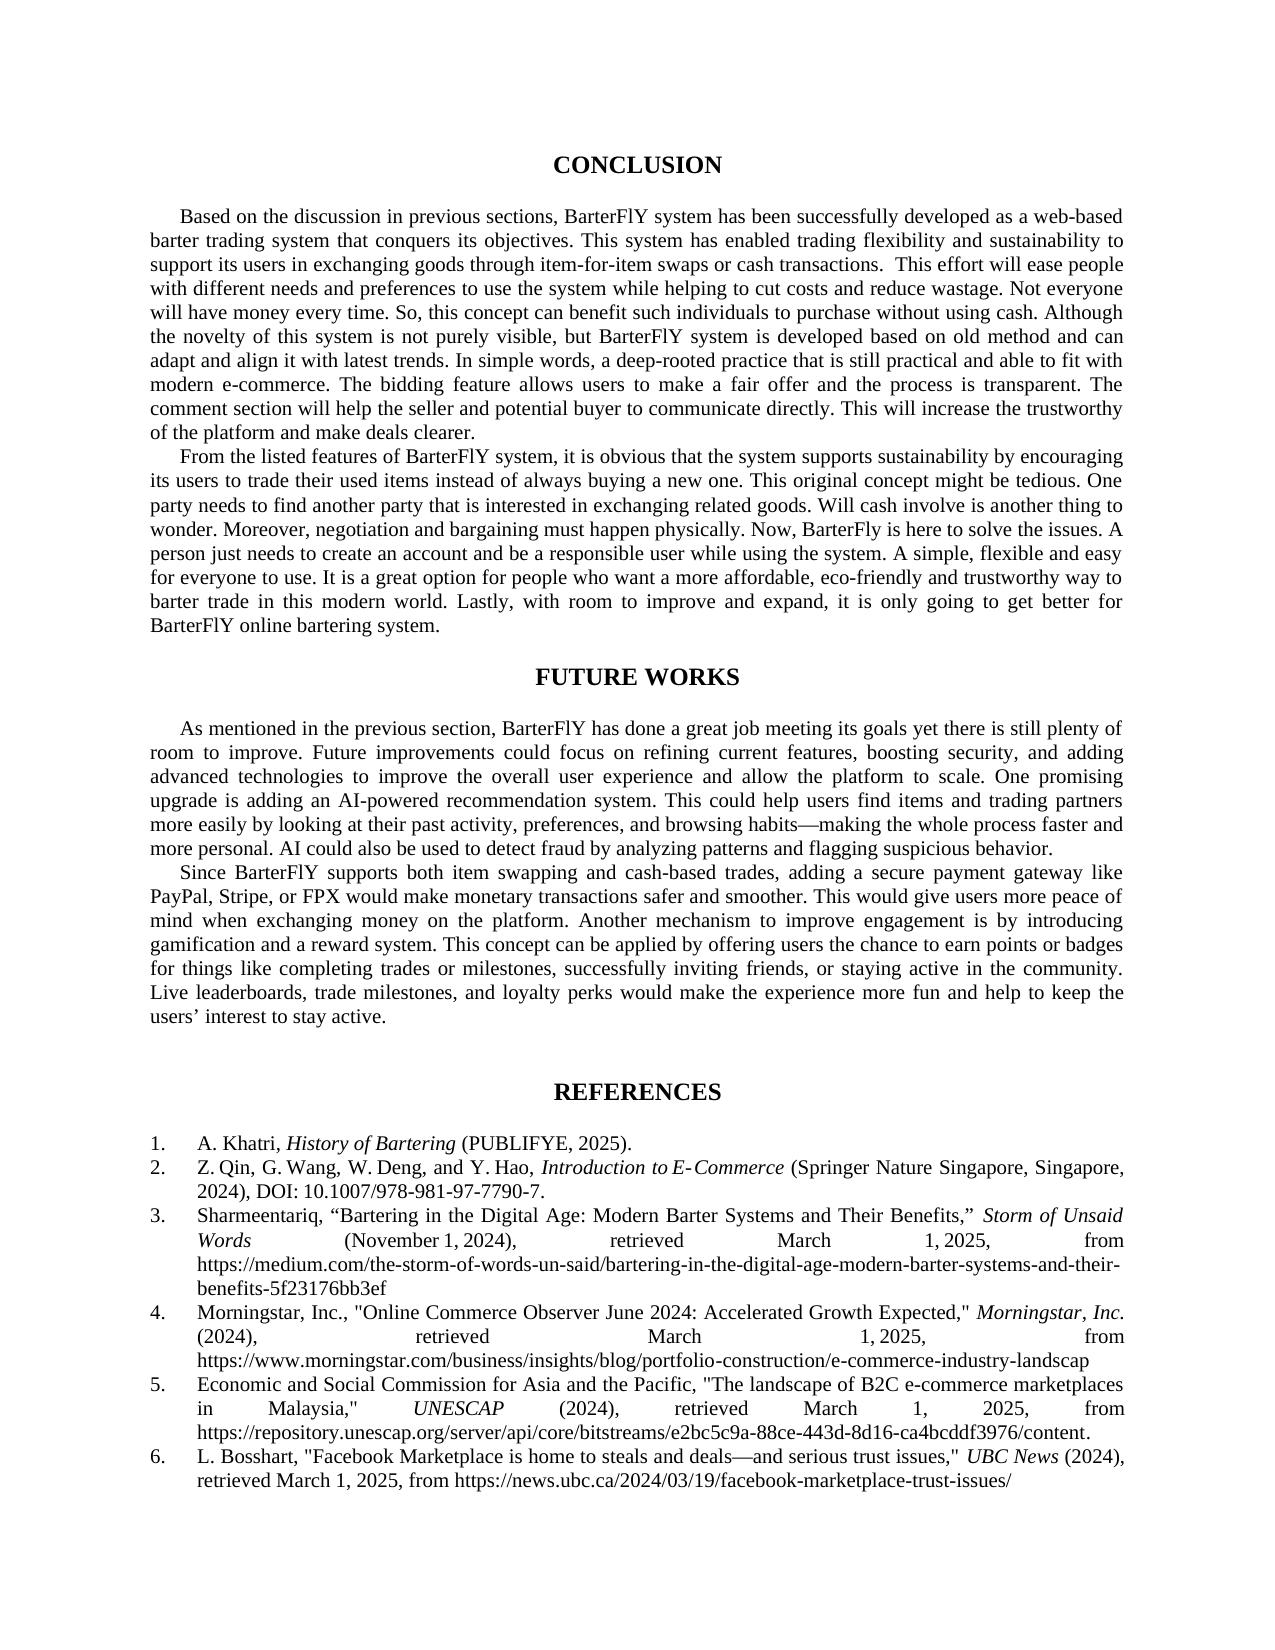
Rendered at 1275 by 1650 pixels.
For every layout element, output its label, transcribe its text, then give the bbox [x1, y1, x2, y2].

text Since BarterFlY supports both item swapping and cash-based trades, adding a secure payment gateway like PayPal, Stripe, or FPX would make monetary transactions safer and smoother. This would give users more peace of mind when exchanging money on the platform. Another mechanism to improve engagement is by introducing gamification and a reward system. This concept can be applied by offering users the chance to earn points or badges for things like completing trades or milestones, successfully inviting friends, or staying active in the community. Live leaderboards, trade milestones, and loyalty perks would make the experience more fun and help to keep the users’ interest to stay active. [150, 860, 1125, 1028]
subtitle CONCLUSION [150, 150, 1125, 179]
text Based on the discussion in previous sections, BarterFlY system has been successfully developed as a web-based barter trading system that conquers its objectives. This system has enabled trading flexibility and sustainability to support its users in exchanging goods through item-for-item swaps or cash transactions. This effort will ease people with different needs and preferences to use the system while helping to cut costs and reduce wastage. Not everyone will have money every time. So, this concept can benefit such individuals to purchase without using cash. Although the novelty of this system is not purely visible, but BarterFlY system is developed based on old method and can adapt and align it with latest trends. In simple words, a deep-rooted practice that is still practical and able to fit with modern e-commerce. The bidding feature allows users to make a fair offer and the process is transparent. The comment section will help the seller and potential buyer to communicate directly. This will increase the trustworthy of the platform and make deals clearer. [150, 204, 1125, 444]
text Morningstar, Inc., "Online Commerce Observer June 2024: Accelerated Growth Expected," Morningstar, Inc. (2024), retrieved March 1, 2025, from https://www.morningstar.com/business/insights/blog/portfolio-construction/e-commerce-industry-landscap [150, 1300, 1125, 1372]
text As mentioned in the previous section, BarterFlY has done a great job meeting its goals yet there is still plenty of room to improve. Future improvements could focus on refining current features, boosting security, and adding advanced technologies to improve the overall user experience and allow the platform to scale. One promising upgrade is adding an AI-powered recommendation system. This could help users find items and trading partners more easily by looking at their past activity, preferences, and browsing habits—making the whole process faster and more personal. AI could also be used to detect fraud by analyzing patterns and flagging suspicious behavior. [150, 716, 1125, 860]
text L. Bosshart, "Facebook Marketplace is home to steals and deals—and serious trust issues," UBC News (2024), retrieved March 1, 2025, from https://news.ubc.ca/2024/03/19/facebook-marketplace-trust-issues/ [150, 1444, 1125, 1492]
subtitle References [150, 1077, 1125, 1106]
text A. Khatri, History of Bartering (PUBLIFYE, 2025). [150, 1131, 1125, 1155]
text Sharmeentariq, “Bartering in the Digital Age: Modern Barter Systems and Their Benefits,” Storm of Unsaid Words (November 1, 2024), retrieved March 1, 2025, from https://medium.com/the-storm-of-words-un-said/bartering-in-the-digital-age-modern-barter-systems-and-their-benefits-5f23176bb3ef [150, 1203, 1125, 1300]
subtitle Future works [150, 662, 1125, 691]
text From the listed features of BarterFlY system, it is obvious that the system supports sustainability by encouraging its users to trade their used items instead of always buying a new one. This original concept might be tedious. One party needs to find another party that is interested in exchanging related goods. Will cash involve is another thing to wonder. Moreover, negotiation and bargaining must happen physically. Now, BarterFly is here to solve the issues. A person just needs to create an account and be a responsible user while using the system. A simple, flexible and easy for everyone to use. It is a great option for people who want a more affordable, eco-friendly and trustworthy way to barter trade in this modern world. Lastly, with room to improve and expand, it is only going to get better for BarterFlY online bartering system. [150, 444, 1125, 637]
text Z. Qin, G. Wang, W. Deng, and Y. Hao, Introduction to E-Commerce (Springer Nature Singapore, Singapore, 2024), DOI: 10.1007/978-981-97-7790-7. [150, 1155, 1125, 1203]
text Economic and Social Commission for Asia and the Pacific, "The landscape of B2C e-commerce marketplaces in Malaysia," UNESCAP (2024), retrieved March 1, 2025, from https://repository.unescap.org/server/api/core/bitstreams/e2bc5c9a-88ce-443d-8d16-ca4bcddf3976/content. [150, 1372, 1125, 1444]
